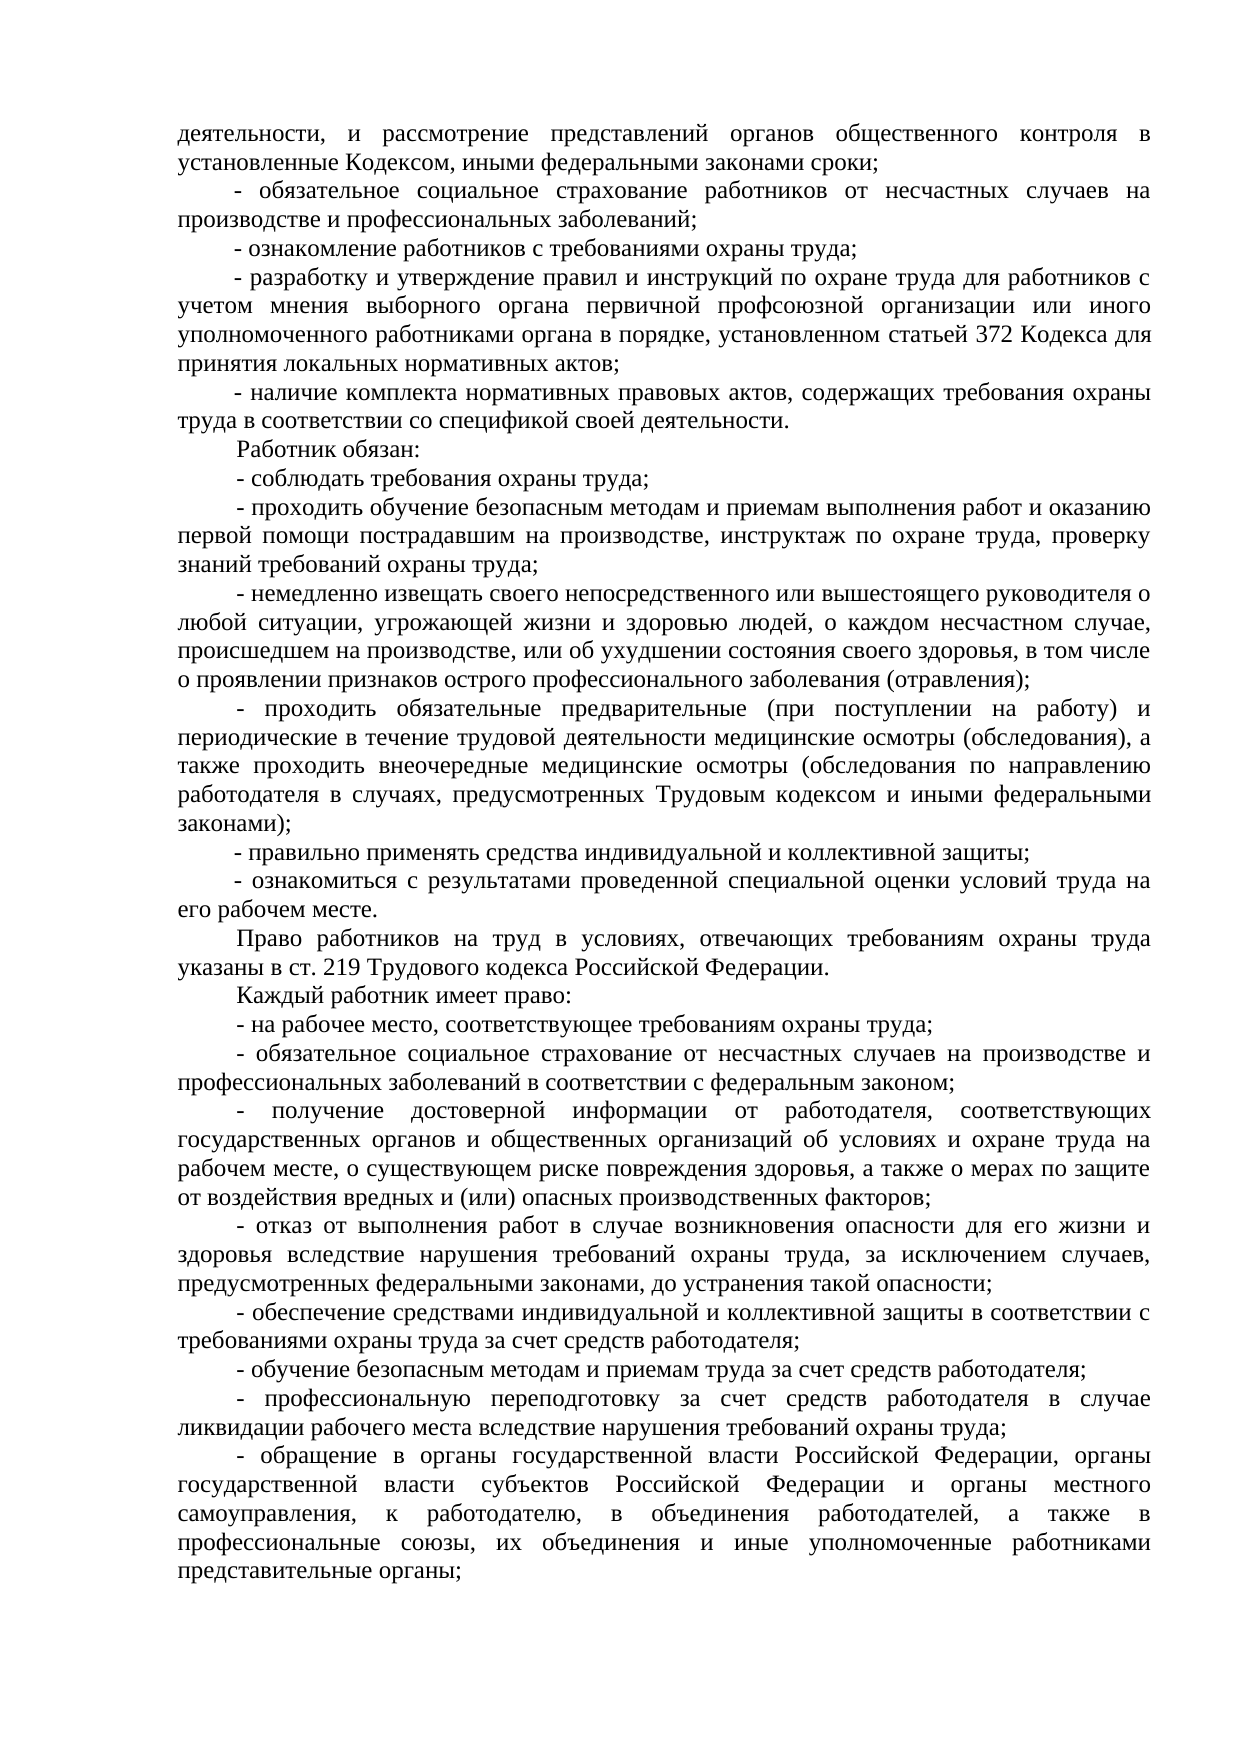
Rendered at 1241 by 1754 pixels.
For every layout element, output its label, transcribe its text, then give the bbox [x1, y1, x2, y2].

text - обязательное социальное страхование от несчастных случаев на производстве и профессиональных заболеваний в соответствии с федеральным законом; [177, 1038, 1152, 1096]
text - разработку и утверждение правил и инструкций по охране труда для работников с учетом мнения выборного органа первичной профсоюзной организации или иного уполномоченного работниками органа в порядке, установленном статьей 372 Кодекса для принятия локальных нормативных актов; [177, 262, 1152, 377]
text - наличие комплекта нормативных правовых актов, содержащих требования охраны труда в соответствии со спецификой своей деятельности. [177, 377, 1152, 434]
text - отказ от выполнения работ в случае возникновения опасности для его жизни и здоровья вследствие нарушения требований охраны труда, за исключением случаев, предусмотренных федеральными законами, до устранения такой опасности; [177, 1211, 1152, 1297]
text - обучение безопасным методам и приемам труда за счет средств работодателя; [177, 1354, 1152, 1383]
text - на рабочее место, соответствующее требованиям охраны труда; [177, 1009, 1152, 1038]
text - соблюдать требования охраны труда; [177, 463, 1152, 492]
text - ознакомление работников с требованиями охраны труда; [177, 233, 1152, 262]
text - проходить обучение безопасным методам и приемам выполнения работ и оказанию первой помощи пострадавшим на производстве, инструктаж по охране труда, проверку знаний требований охраны труда; [177, 492, 1152, 578]
text - профессиональную переподготовку за счет средств работодателя в случае ликвидации рабочего места вследствие нарушения требований охраны труда; [177, 1383, 1152, 1441]
text - немедленно извещать своего непосредственного или вышестоящего руководителя о любой ситуации, угрожающей жизни и здоровью людей, о каждом несчастном случае, происшедшем на производстве, или об ухудшении состояния своего здоровья, в том числе о проявлении признаков острого профессионального заболевания (отравления); [177, 578, 1152, 693]
text Работник обязан: [177, 434, 1152, 463]
text Право работников на труд в условиях, отвечающих требованиям охраны труда указаны в ст. 219 Трудового кодекса Российской Федерации. [177, 923, 1152, 981]
text - проходить обязательные предварительные (при поступлении на работу) и периодические в течение трудовой деятельности медицинские осмотры (обследования), а также проходить внеочередные медицинские осмотры (обследования по направлению работодателя в случаях, предусмотренных Трудовым кодексом и иными федеральными законами); [177, 693, 1152, 837]
text - правильно применять средства индивидуальной и коллективной защиты; [177, 837, 1152, 866]
text - получение достоверной информации от работодателя, соответствующих государственных органов и общественных организаций об условиях и охране труда на рабочем месте, о существующем риске повреждения здоровья, а также о мерах по защите от воздействия вредных и (или) опасных производственных факторов; [177, 1096, 1152, 1211]
text - ознакомиться с результатами проведенной специальной оценки условий труда на его рабочем месте. [177, 866, 1152, 923]
text Каждый работник имеет право: [177, 981, 1152, 1009]
text - обязательное социальное страхование работников от несчастных случаев на производстве и профессиональных заболеваний; [177, 176, 1152, 233]
text - обеспечение средствами индивидуальной и коллективной защиты в соответствии с требованиями охраны труда за счет средств работодателя; [177, 1297, 1152, 1354]
text - обращение в органы государственной власти Российской Федерации, органы государственной власти субъектов Российской Федерации и органы местного самоуправления, к работодателю, в объединения работодателей, а также в профессиональные союзы, их объединения и иные уполномоченные работниками представительные органы; [177, 1441, 1152, 1584]
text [177, 118, 1152, 176]
